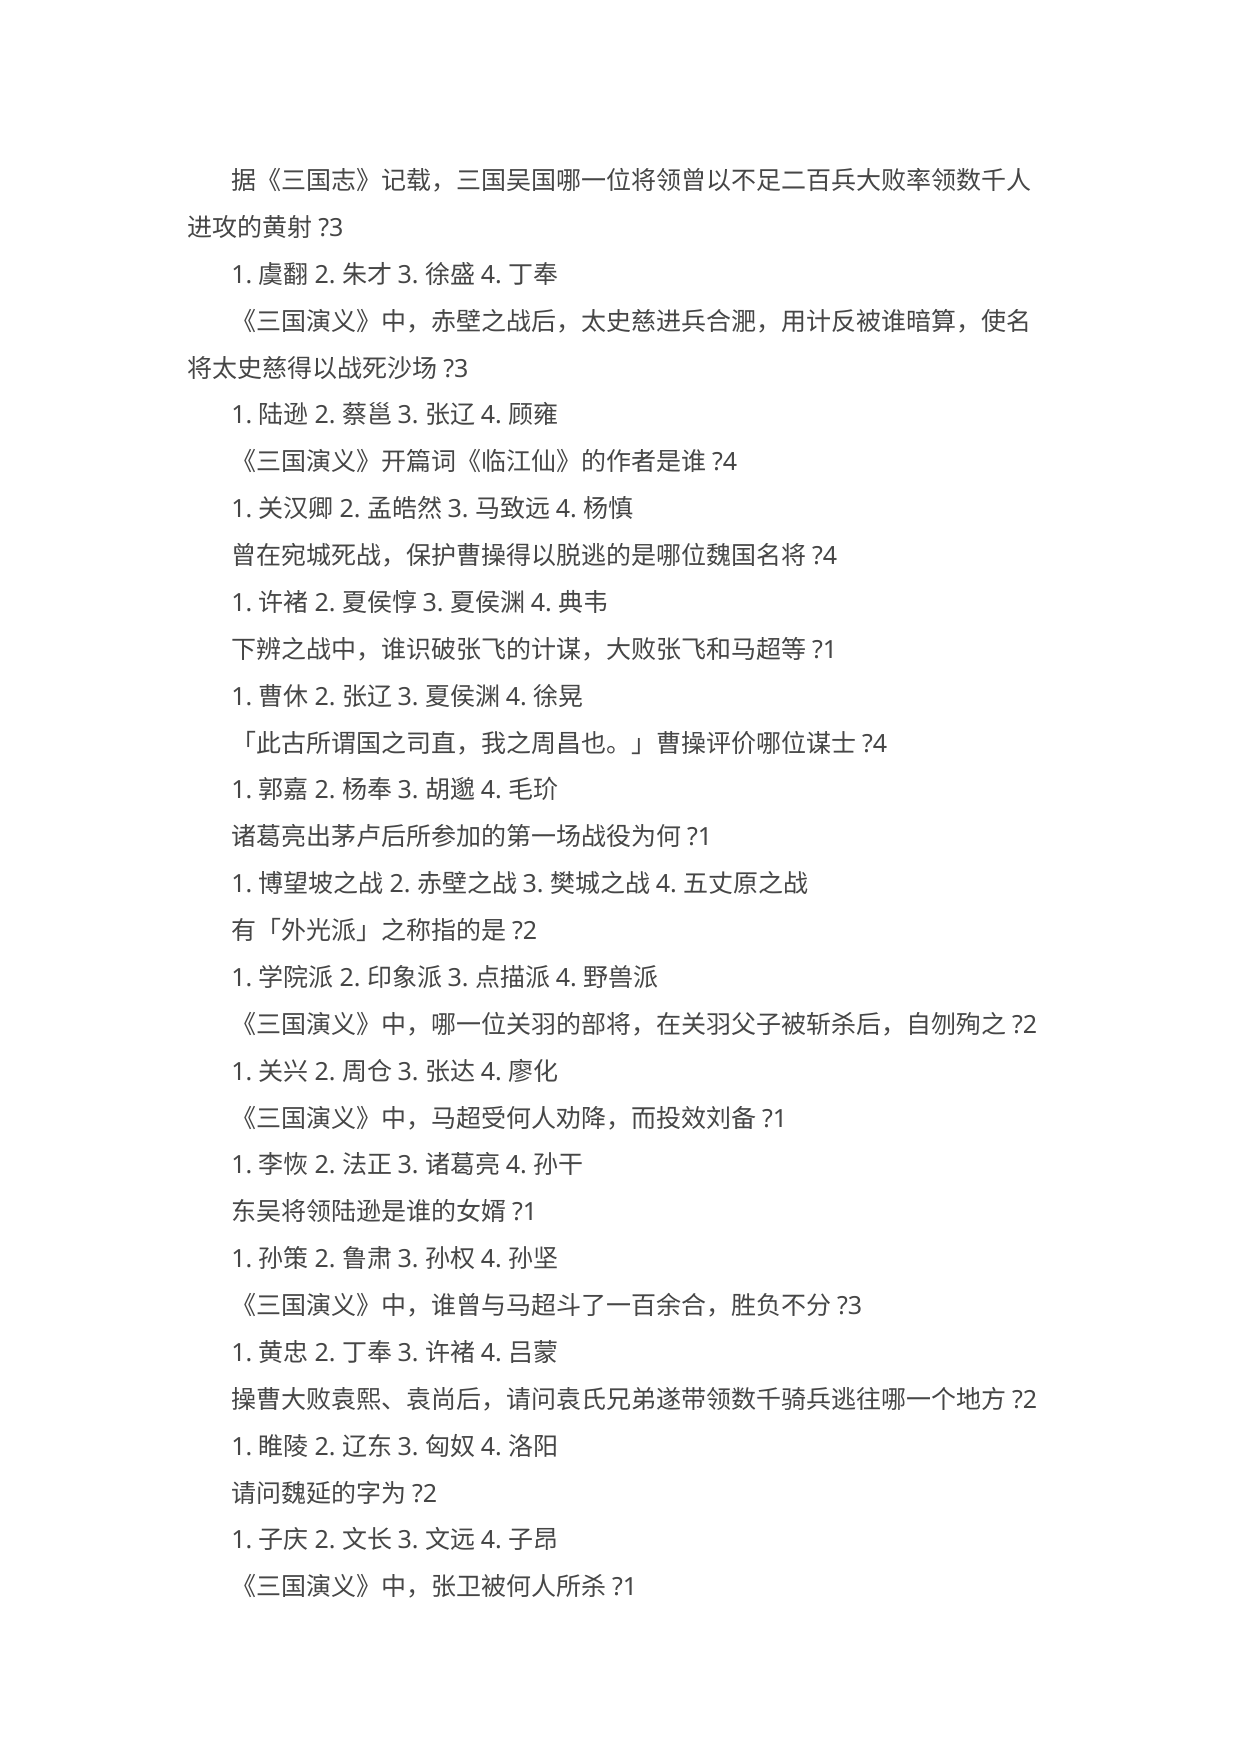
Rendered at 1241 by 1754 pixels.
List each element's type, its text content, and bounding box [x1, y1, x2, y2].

text 下辨之战中，谁识破张飞的计谋，大败张飞和马超等 ?1 [187, 619, 1053, 666]
text 诸葛亮出茅卢后所参加的第一场战役为何 ?1 [187, 806, 1053, 853]
text 《三国演义》中，马超受何人劝降，而投效刘备 ?1 [187, 1087, 1053, 1134]
text 1. 学院派 2. 印象派 3. 点描派 4. 野兽派 [187, 947, 1053, 994]
text 「此古所谓国之司直，我之周昌也。」曹操评价哪位谋士 ?4 [187, 712, 1053, 759]
text 《三国演义》中，张卫被何人所杀 ?1 [187, 1556, 1053, 1603]
text 1. 关兴 2. 周仓 3. 张达 4. 廖化 [187, 1041, 1053, 1087]
text 1. 许褚 2. 夏侯惇 3. 夏侯渊 4. 典韦 [187, 572, 1053, 619]
text 1. 曹休 2. 张辽 3. 夏侯渊 4. 徐晃 [187, 666, 1053, 712]
text 1. 博望坡之战 2. 赤壁之战 3. 樊城之战 4. 五丈原之战 [187, 853, 1053, 900]
text 1. 黄忠 2. 丁奉 3. 许褚 4. 吕蒙 [187, 1322, 1053, 1369]
text 曾在宛城死战，保护曹操得以脱逃的是哪位魏国名将 ?4 [187, 525, 1053, 572]
text 请问魏延的字为 ?2 [187, 1462, 1053, 1509]
text 1. 李恢 2. 法正 3. 诸葛亮 4. 孙干 [187, 1134, 1053, 1181]
text 1. 睢陵 2. 辽东 3. 匈奴 4. 洛阳 [187, 1416, 1053, 1462]
text 1. 陆逊 2. 蔡邕 3. 张辽 4. 顾雍 [187, 384, 1053, 431]
text 《三国演义》中，哪一位关羽的部将，在关羽父子被斩杀后，自刎殉之 ?2 [187, 994, 1053, 1041]
text 《三国演义》中，谁曾与马超斗了一百余合，胜负不分 ?3 [187, 1275, 1053, 1322]
text 1. 郭嘉 2. 杨奉 3. 胡邈 4. 毛玠 [187, 759, 1053, 806]
text 《三国演义》中，赤壁之战后，太史慈进兵合淝，用计反被谁暗算，使名将太史慈得以战死沙场 ?3 [187, 291, 1053, 384]
text 据《三国志》记载，三国吴国哪一位将领曾以不足二百兵大败率领数千人进攻的黄射 ?3 [187, 150, 1053, 244]
text 1. 子庆 2. 文长 3. 文远 4. 子昂 [187, 1509, 1053, 1556]
text 东吴将领陆逊是谁的女婿 ?1 [187, 1181, 1053, 1228]
text 操曹大败袁熙、袁尚后，请问袁氏兄弟遂带领数千骑兵逃往哪一个地方 ?2 [187, 1369, 1053, 1416]
text 有「外光派」之称指的是 ?2 [187, 900, 1053, 947]
text 1. 关汉卿 2. 孟皓然 3. 马致远 4. 杨慎 [187, 478, 1053, 525]
text 1. 虞翻 2. 朱才 3. 徐盛 4. 丁奉 [187, 244, 1053, 291]
text 《三国演义》开篇词《临江仙》的作者是谁 ?4 [187, 431, 1053, 478]
text 1. 孙策 2. 鲁肃 3. 孙权 4. 孙坚 [187, 1228, 1053, 1275]
